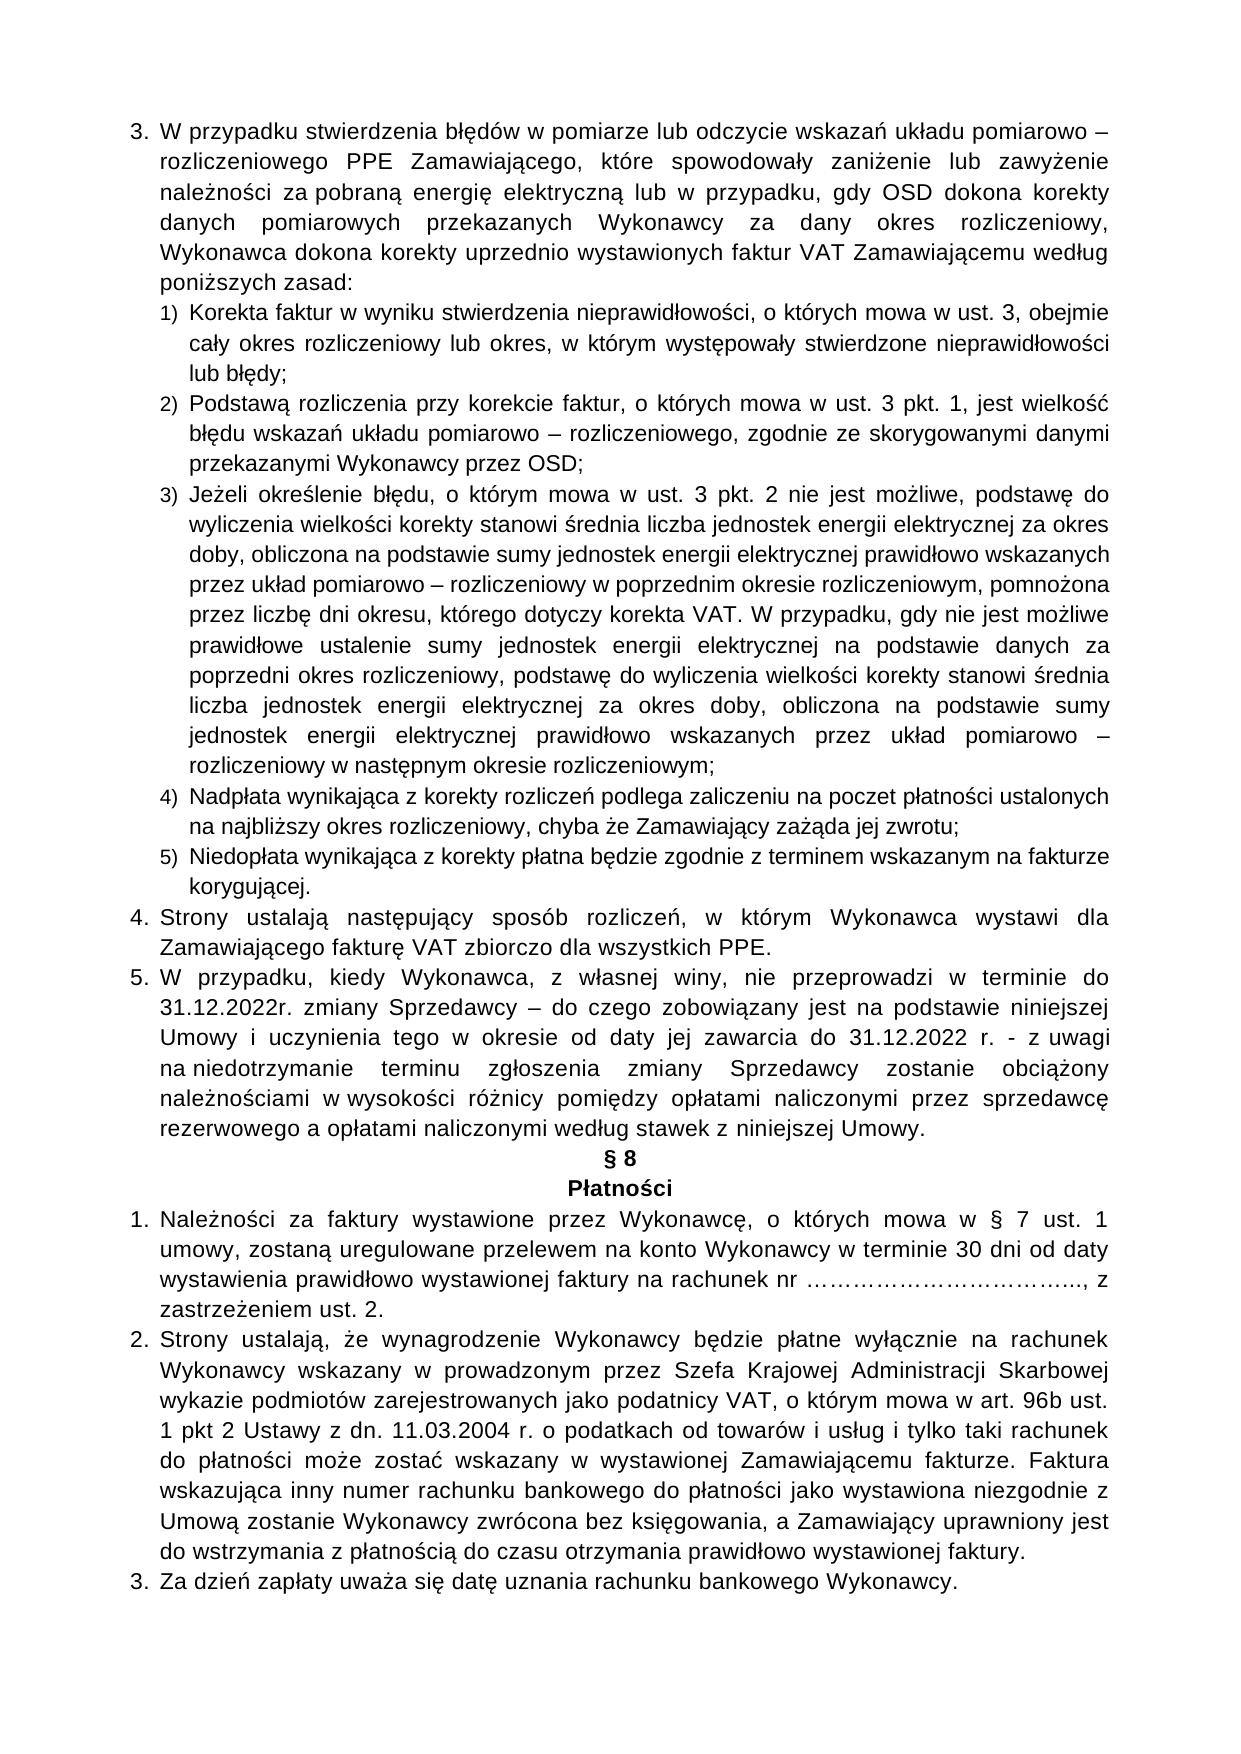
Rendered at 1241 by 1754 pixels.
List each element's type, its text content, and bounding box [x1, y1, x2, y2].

list Nadpłata wynikająca z korekty rozliczeń podlega zaliczeniu na poczet płatności ustalonych na najbliższy okres rozliczeniowy, chyba że Zamawiający zażąda jej zwrotu; [159, 783, 1110, 839]
list Strony ustalają następujący sposób rozliczeń, w którym Wykonawca wystawi dla Zamawiającego fakturę VAT zbiorczo dla wszystkich PPE. [130, 903, 1110, 960]
list Strony ustalają, że wynagrodzenie Wykonawcy będzie płatne wyłącznie na rachunek Wykonawcy wskazany w prowadzonym przez Szefa Krajowej Administracji Skarbowej wykazie podmiotów zarejestrowanych jako podatnicy VAT, o którym mowa w art. 96b ust. 1 pkt 2 Ustawy z dn. 11.03.2004 r. o podatkach od towarów i usług i tylko taki rachunek do płatności może zostać wskazany w wystawionej Zamawiającemu fakturze. Faktura wskazująca inny numer rachunku bankowego do płatności jako wystawiona niezgodnie z Umową zostanie Wykonawcy zwrócona bez księgowania, a Zamawiający uprawniony jest do wstrzymania z płatnością do czasu otrzymania prawidłowo wystawionej faktury. [130, 1326, 1110, 1564]
list W przypadku, kiedy Wykonawca, z własnej winy, nie przeprowadzi w terminie do 31.12.2022r. zmiany Sprzedawcy – do czego zobowiązany jest na podstawie niniejszej Umowy i uczynienia tego w okresie od daty jej zawarcia do 31.12.2022 r. - z uwagi na niedotrzymanie terminu zgłoszenia zmiany Sprzedawcy zostanie obciążony należnościami w wysokości różnicy pomiędzy opłatami naliczonymi przez sprzedawcę rezerwowego a opłatami naliczonymi według stawek z niniejszej Umowy. [130, 964, 1110, 1141]
list Podstawą rozliczenia przy korekcie faktur, o których mowa w ust. 3 pkt. 1, jest wielkość błędu wskazań układu pomiarowo – rozliczeniowego, zgodnie ze skorygowanymi danymi przekazanymi Wykonawcy przez OSD; [159, 390, 1110, 477]
list Należności za faktury wystawione przez Wykonawcę, o których mowa w § 7 ust. 1 umowy, zostaną uregulowane przelewem na konto Wykonawcy w terminie 30 dni od daty wystawienia prawidłowo wystawionej faktury na rachunek nr ……………………………..., z zastrzeżeniem ust. 2. [130, 1206, 1110, 1323]
list Za dzień zapłaty uważa się datę uznania rachunku bankowego Wykonawcy. [130, 1568, 1110, 1594]
list Korekta faktur w wyniku stwierdzenia nieprawidłowości, o których mowa w ust. 3, obejmie cały okres rozliczeniowy lub okres, w którym występowały stwierdzone nieprawidłowości lub błędy; [159, 299, 1110, 386]
list Niedopłata wynikająca z korekty płatna będzie zgodnie z terminem wskazanym na fakturze korygującej. [159, 843, 1110, 900]
list Jeżeli określenie błędu, o którym mowa w ust. 3 pkt. 2 nie jest możliwe, podstawę do wyliczenia wielkości korekty stanowi średnia liczba jednostek energii elektrycznej za okres doby, obliczona na podstawie sumy jednostek energii elektrycznej prawidłowo wskazanych przez układ pomiarowo – rozliczeniowy w poprzednim okresie rozliczeniowym, pomnożona przez liczbę dni okresu, którego dotyczy korekta VAT. W przypadku, gdy nie jest możliwe prawidłowe ustalenie sumy jednostek energii elektrycznej na podstawie danych za poprzedni okres rozliczeniowy, podstawę do wyliczenia wielkości korekty stanowi średnia liczba jednostek energii elektrycznej za okres doby, obliczona na podstawie sumy jednostek energii elektrycznej prawidłowo wskazanych przez układ pomiarowo – rozliczeniowy w następnym okresie rozliczeniowym; [159, 481, 1110, 779]
list W przypadku stwierdzenia błędów w pomiarze lub odczycie wskazań układu pomiarowo –rozliczeniowego PPE Zamawiającego, które spowodowały zaniżenie lub zawyżenie należności za pobraną energię elektryczną lub w przypadku, gdy OSD dokona korekty danych pomiarowych przekazanych Wykonawcy za dany okres rozliczeniowy, Wykonawca dokona korekty uprzednio wystawionych faktur VAT Zamawiającemu według poniższych zasad: [130, 118, 1110, 296]
text § 8 [130, 1145, 1110, 1172]
text Płatności [130, 1175, 1110, 1202]
